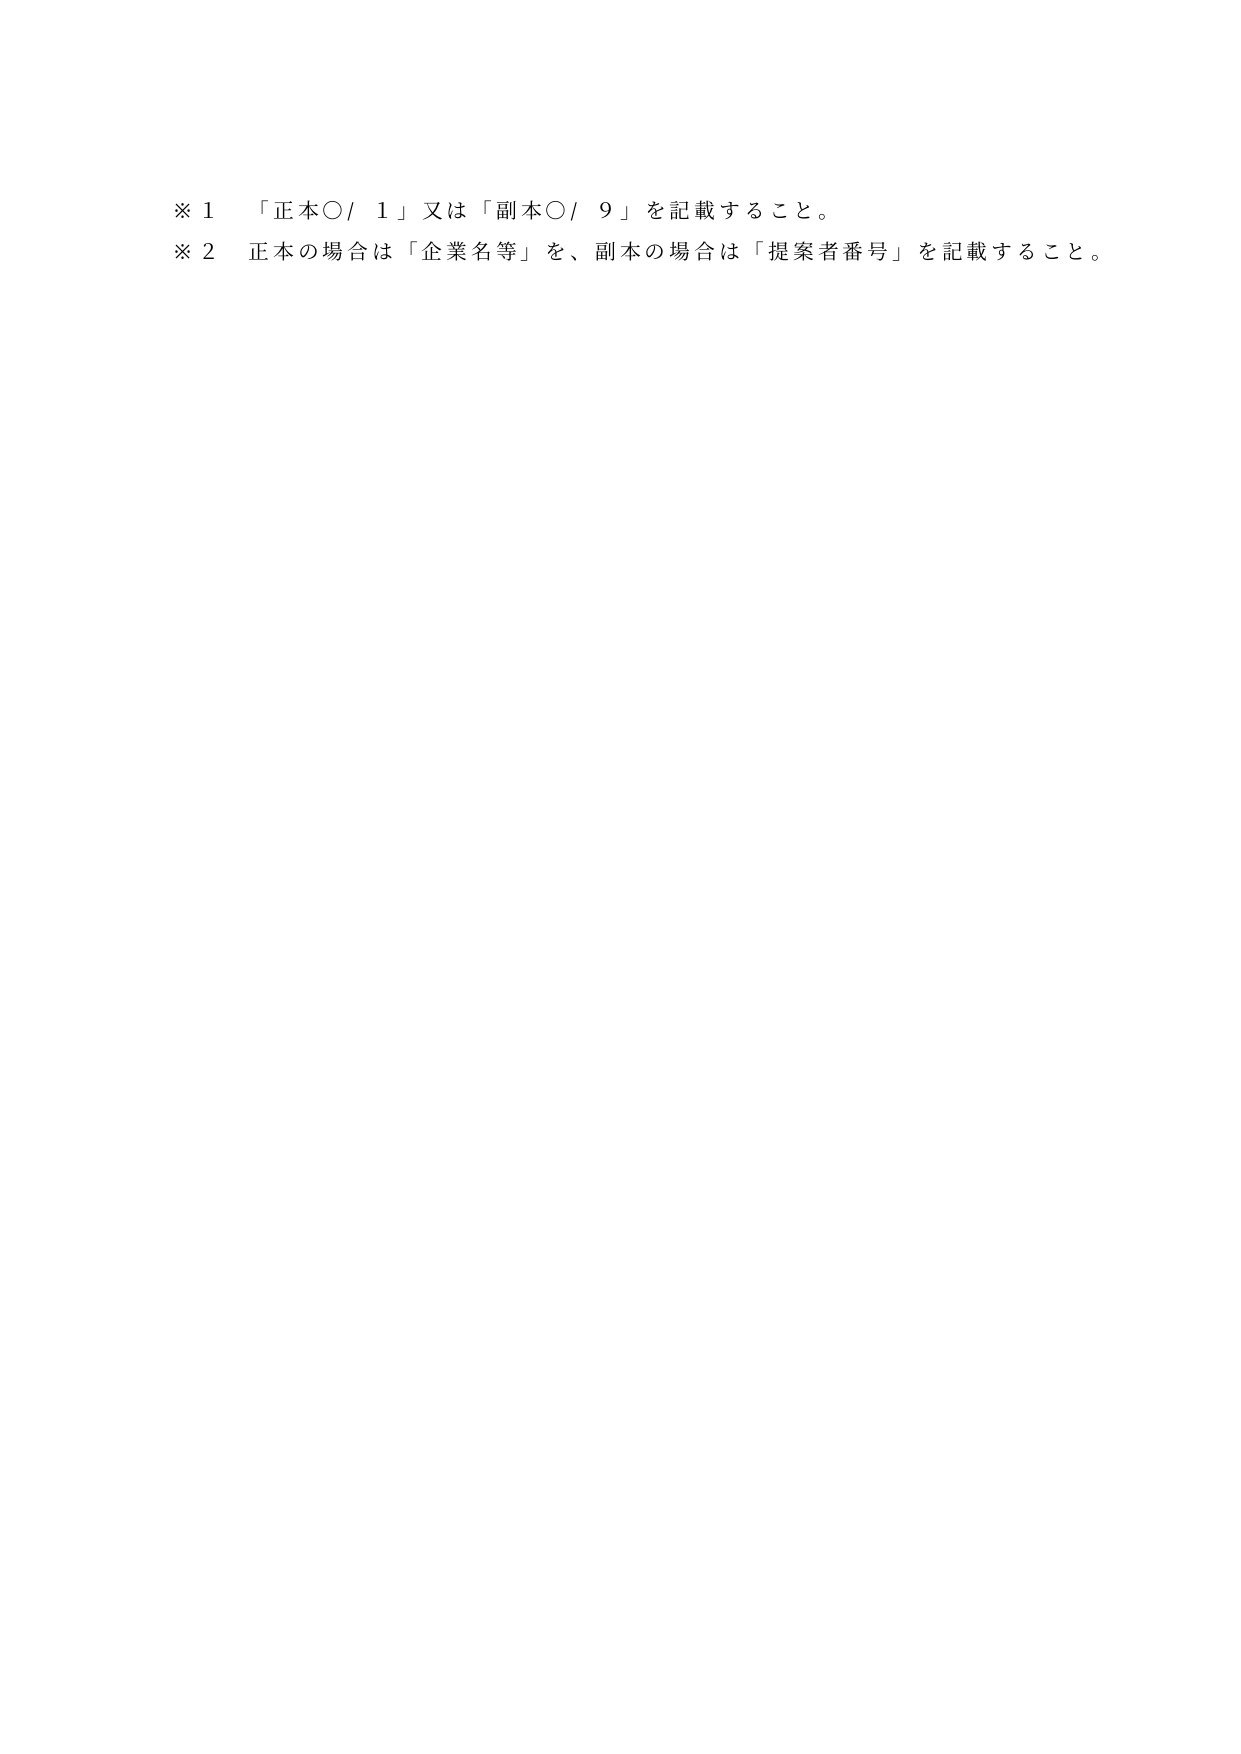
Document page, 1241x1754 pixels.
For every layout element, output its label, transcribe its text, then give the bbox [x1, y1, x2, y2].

text ※１ 「正本○/１」又は「副本○/９」を記載すること。 [149, 190, 1091, 230]
text ※２ 正本の場合は「企業名等」を、副本の場合は「提案者番号」を記載すること。 [149, 230, 1091, 271]
